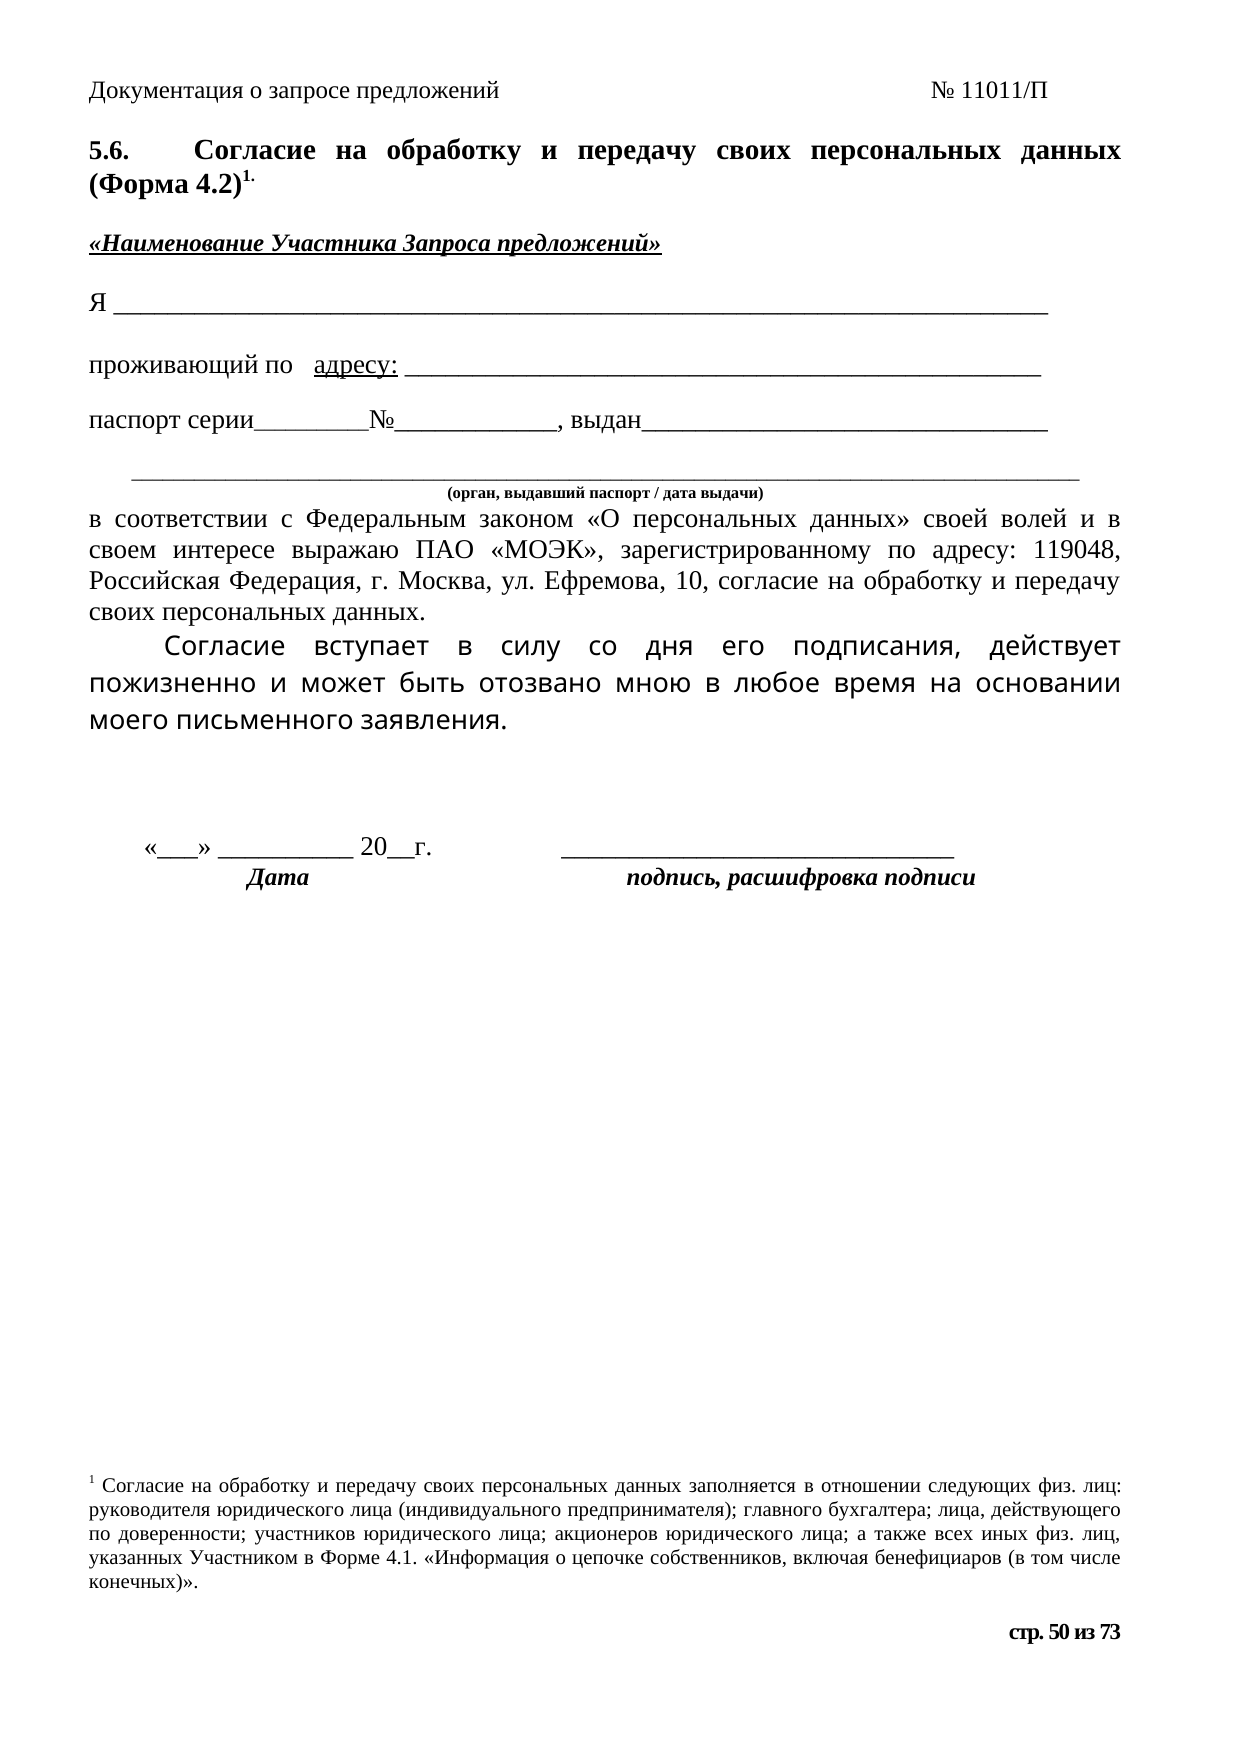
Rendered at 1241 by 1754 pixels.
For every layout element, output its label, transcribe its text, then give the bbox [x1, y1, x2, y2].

text ___________________________________________________________________________________________ [89, 458, 1122, 483]
text Согласие на обработку и передачу своих персональных данных (Форма 4.2). [89, 132, 1122, 199]
text «Наименование Участника Запроса предложений» [89, 228, 1122, 257]
text паспорт серии___________№____________, выдан______________________________ [89, 403, 1122, 434]
text проживающий по адресу: _______________________________________________ [89, 348, 1122, 379]
text (орган, выдавший паспорт / дата выдачи) [89, 483, 1122, 502]
text Согласие вступает в силу со дня его подписания, действует пожизненно и может быть отозвано мною в любое время на основании моего письменного заявления. [89, 626, 1122, 737]
text в соответствии с Федеральным законом «О персональных данных» своей волей и в своем интересе выражаю ПАО «МОЭК», зарегистрированному по адресу: 119048, Российская Федерация, г. Москва, ул. Ефремова, 10, согласие на обработку и передачу своих персональных данных. [89, 502, 1122, 626]
text Я _____________________________________________________________________ [89, 286, 1117, 317]
text Дата подпись, расшифровка подписи [148, 862, 1122, 890]
text «___» __________ 20__г. _____________________________ [89, 830, 1122, 862]
